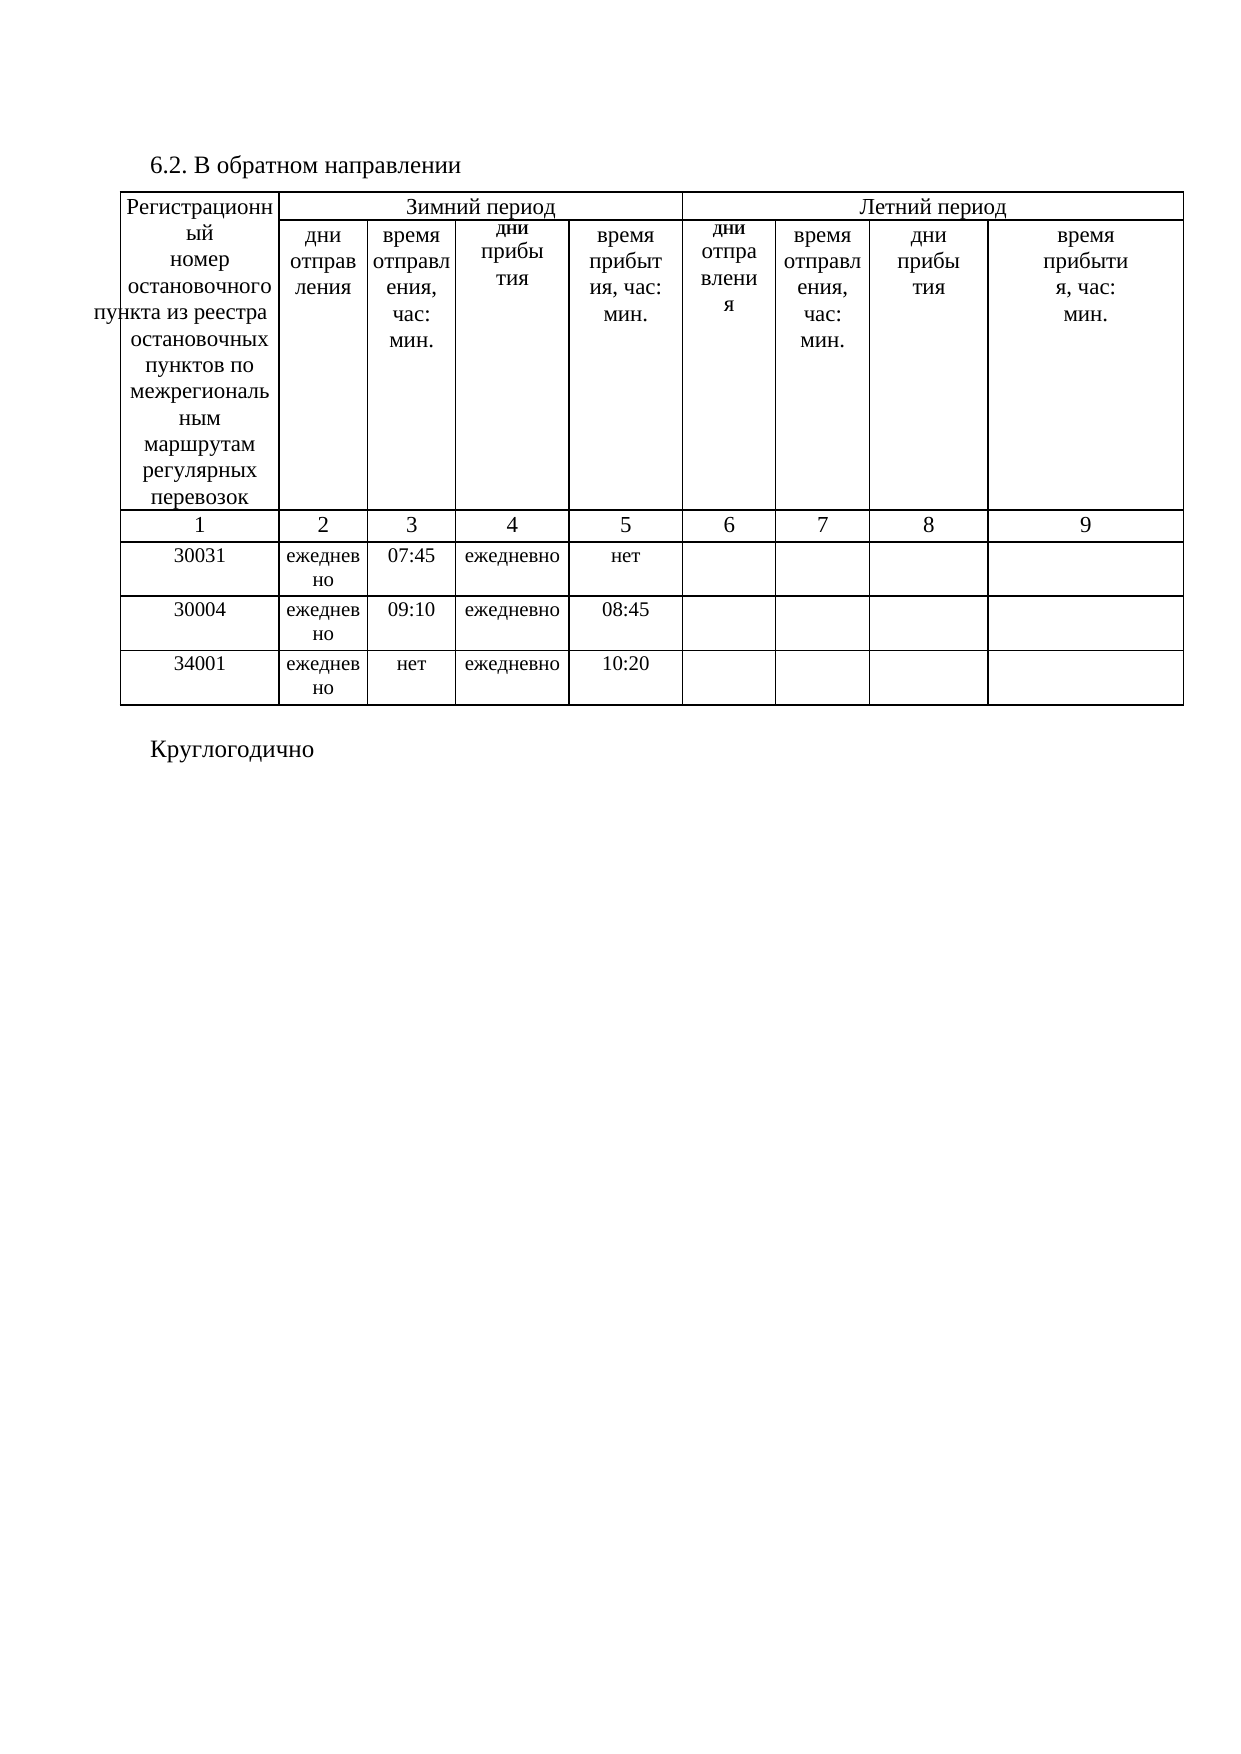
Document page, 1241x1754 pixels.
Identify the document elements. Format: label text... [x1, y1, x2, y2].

table_cell [870, 651, 987, 704]
table_cell ДНИ отпра влени я [683, 221, 775, 509]
table_cell нет [570, 543, 682, 595]
table_cell ежедневно [456, 597, 568, 650]
table_cell 34001 [121, 651, 278, 704]
table_cell 30031 [121, 543, 278, 595]
table_cell 5 [570, 511, 682, 541]
table_cell 08:45 [570, 597, 682, 650]
table_cell 8 [870, 511, 987, 541]
table_cell 3 [368, 511, 455, 541]
table_cell [683, 543, 775, 595]
table_cell 30004 [121, 597, 278, 650]
table_cell 1 [121, 511, 278, 541]
table_cell [776, 543, 869, 595]
table_cell время прибыт ия, час: мин. [570, 221, 682, 509]
table_cell [683, 651, 775, 704]
table_cell 4 [456, 511, 568, 541]
table_cell нет [368, 651, 455, 704]
table_cell ежедневно [280, 543, 367, 595]
table_cell 7 [776, 511, 869, 541]
table_cell [989, 597, 1183, 650]
table_cell [776, 651, 869, 704]
table_cell [989, 651, 1183, 704]
table_cell 10:20 [570, 651, 682, 704]
table_header Зимний период [280, 193, 682, 219]
table_cell ежедневно [280, 597, 367, 650]
table_cell ежедневно [456, 543, 568, 595]
table_cell [683, 597, 775, 650]
table_header Летний период [683, 193, 1183, 219]
table_cell 09:10 [368, 597, 455, 650]
table_cell дни прибы тия [870, 221, 987, 509]
table_cell [776, 597, 869, 650]
table_cell 6 [683, 511, 775, 541]
table_cell время отправл ения, час: мин. [368, 221, 455, 509]
text Круглогодично [150, 734, 1090, 763]
table_cell дни отправ ления [280, 221, 367, 509]
table_header Регистрационный номер остановочного пункта из реестра остановочных пунктов по межрегиональным маршрутам регулярных перевозок [121, 193, 278, 509]
table_cell ежедневно [456, 651, 568, 704]
table_cell время отправл ения, час: мин. [776, 221, 869, 509]
table_cell 2 [280, 511, 367, 541]
table_cell ДНИ прибы тия [456, 221, 568, 509]
table_cell время прибыти я, час: мин. [989, 221, 1183, 509]
text 6.2. В обратном направлении [150, 150, 1090, 179]
table_cell [870, 597, 987, 650]
table_cell ежедневно [280, 651, 367, 704]
table_cell 07:45 [368, 543, 455, 595]
table_cell [870, 543, 987, 595]
table_cell [989, 543, 1183, 595]
table_cell 9 [989, 511, 1183, 541]
